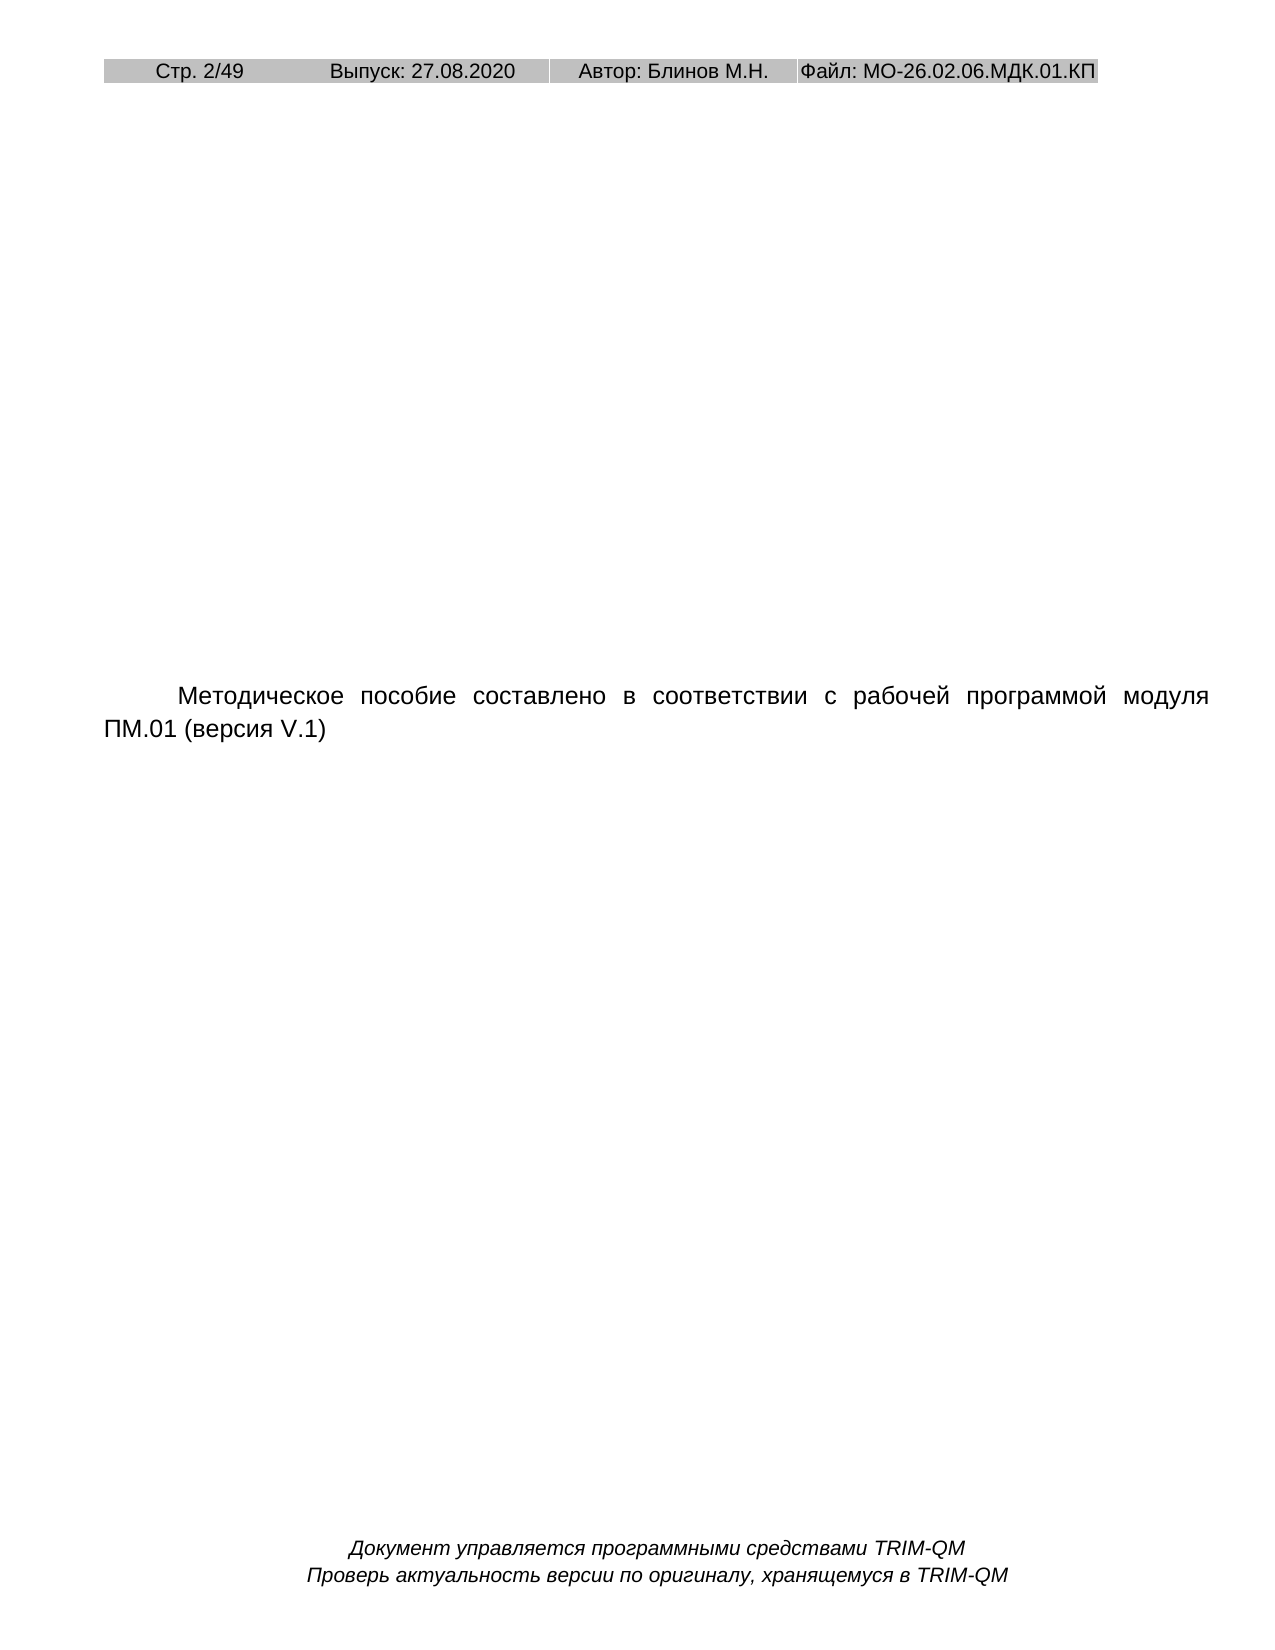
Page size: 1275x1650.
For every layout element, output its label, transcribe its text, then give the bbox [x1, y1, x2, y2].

text Методическое пособие составлено в соответствии с рабочей программой модуля ПМ.01 (версия V.1) [103, 681, 1211, 743]
